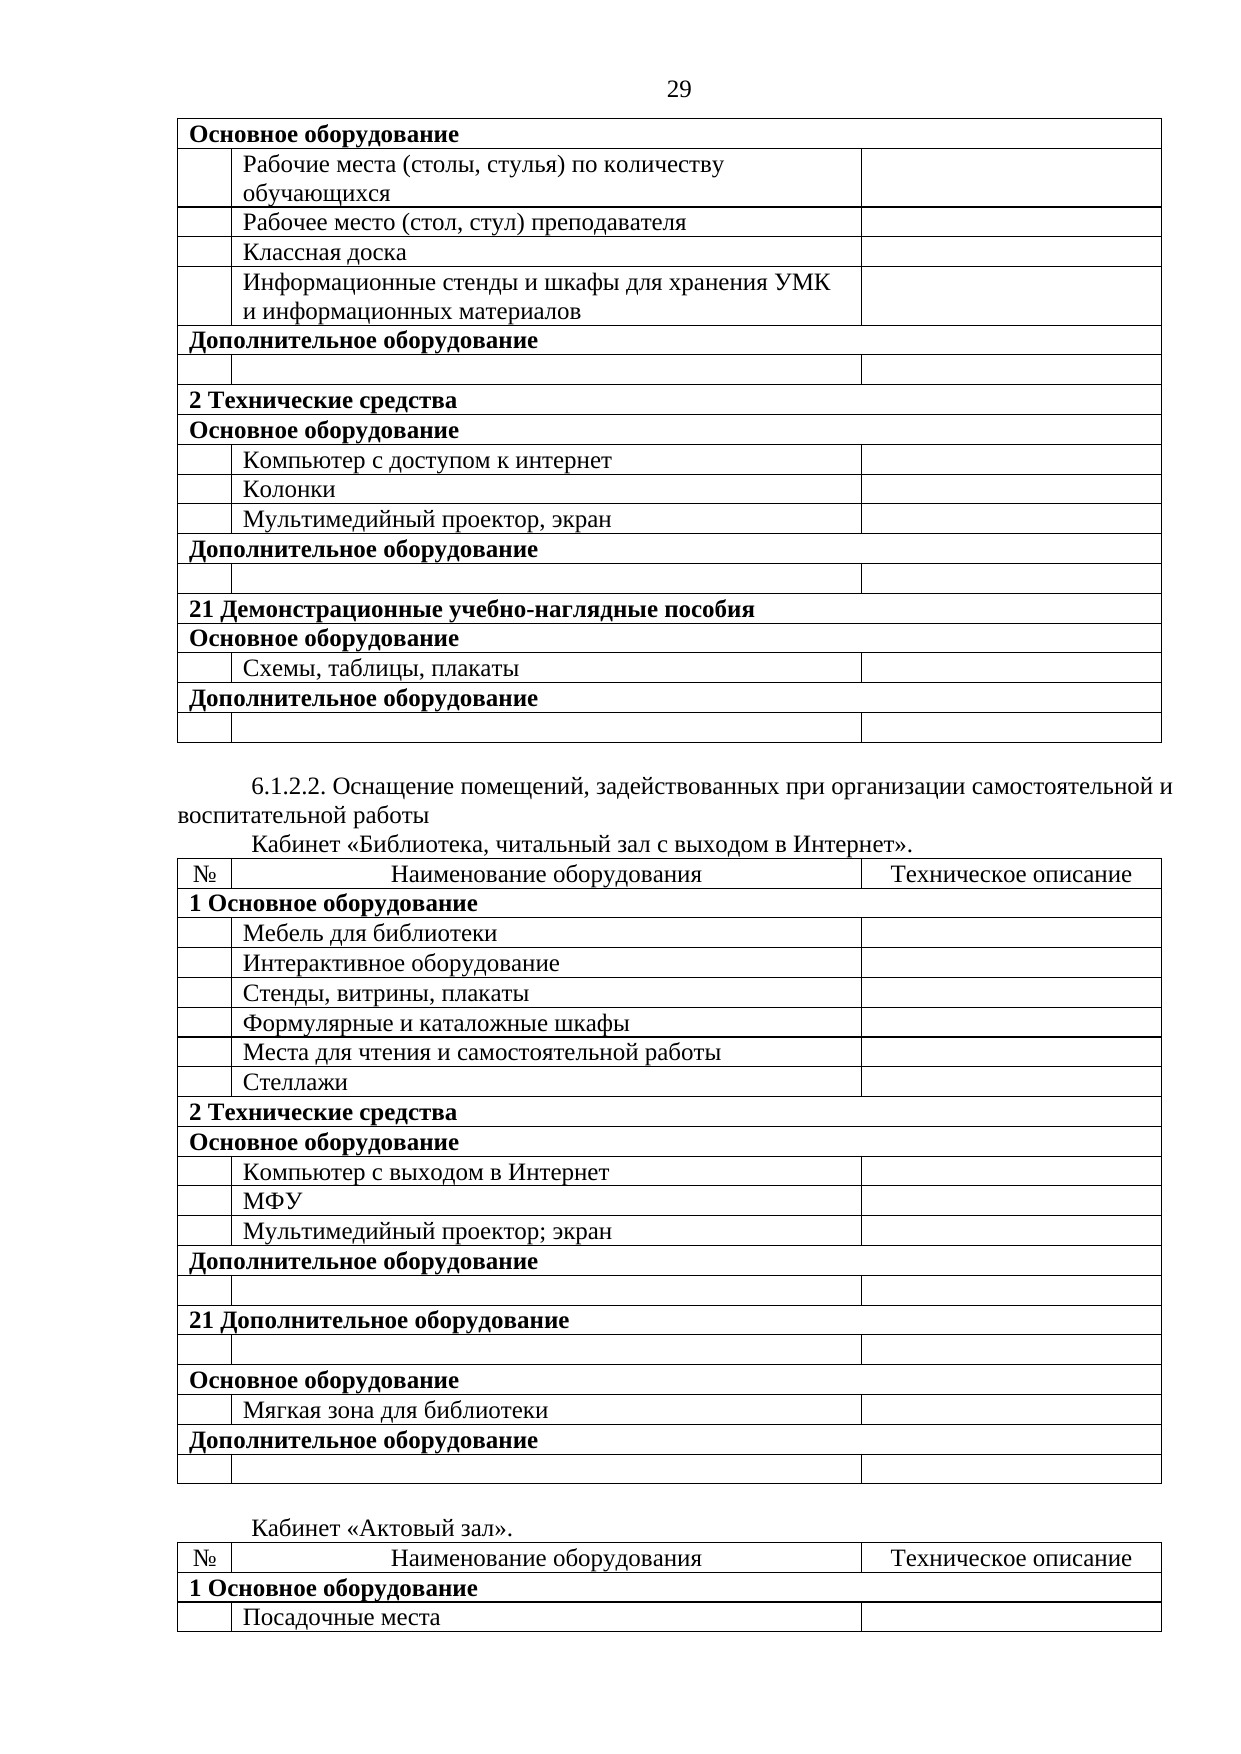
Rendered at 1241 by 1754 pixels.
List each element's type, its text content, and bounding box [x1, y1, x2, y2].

table_cell [178, 504, 231, 533]
table_header Техническое описание [862, 859, 1161, 887]
table_cell [178, 978, 231, 1007]
table_cell [178, 149, 231, 206]
table_cell [862, 1395, 1161, 1424]
table_cell [178, 1276, 231, 1304]
table_cell Колонки [232, 475, 861, 503]
table_cell Схемы, таблицы, плакаты [232, 653, 861, 682]
table_cell 21 Дополнительное оборудование [178, 1306, 1161, 1334]
table_header Техническое описание [862, 1543, 1161, 1572]
table_cell [178, 1067, 231, 1096]
table_cell [178, 653, 231, 682]
table_cell [862, 237, 1161, 266]
table_cell [178, 564, 231, 593]
table_cell Дополнительное оборудование [178, 683, 1161, 712]
text Кабинет «Библиотека, читальный зал с выходом в Интернет». [177, 829, 1181, 858]
table_cell Посадочные места [232, 1603, 861, 1631]
table_cell [862, 1216, 1161, 1245]
table_cell Основное оборудование [178, 1365, 1161, 1394]
table_cell [862, 1038, 1161, 1066]
table_cell Мультимедийный проектор, экран [232, 504, 861, 533]
table_cell [232, 564, 861, 593]
table_cell [862, 149, 1161, 206]
table_cell [862, 918, 1161, 947]
table_cell Мультимедийный проектор; экран [232, 1216, 861, 1245]
table_cell [232, 1455, 861, 1483]
table_cell Рабочие места (столы, стулья) по количеству обучающихся [232, 149, 861, 206]
table_cell Дополнительное оборудование [178, 1425, 1161, 1453]
table_cell [178, 445, 231, 473]
table_cell [862, 1603, 1161, 1631]
table_cell 1 Основное оборудование [178, 1573, 1161, 1601]
table_cell Дополнительное оборудование [178, 326, 1161, 354]
table_cell [178, 1395, 231, 1424]
table_cell Компьютер с выходом в Интернет [232, 1157, 861, 1185]
table_cell Мягкая зона для библиотеки [232, 1395, 861, 1424]
table_cell [862, 1455, 1161, 1483]
table_header Наименование оборудования [232, 1543, 861, 1572]
table_cell 21 Демонстрационные учебно-наглядные пособия [178, 594, 1161, 622]
table_cell [862, 475, 1161, 503]
table_cell [178, 237, 231, 266]
table_cell [862, 208, 1161, 236]
table_header № [178, 859, 231, 887]
table_cell Рабочее место (стол, стул) преподавателя [232, 208, 861, 236]
text Кабинет «Актовый зал». [177, 1513, 1181, 1542]
table_cell Мебель для библиотеки [232, 918, 861, 947]
table_cell Основное оборудование [178, 119, 1161, 148]
table_header № [178, 1543, 231, 1572]
table_cell [178, 1603, 231, 1631]
table_cell [862, 1276, 1161, 1304]
table_cell [862, 1335, 1161, 1364]
table_cell Информационные стенды и шкафы для хранения УМК и информационных материалов [232, 267, 861, 324]
table_cell [178, 1216, 231, 1245]
table_cell [862, 445, 1161, 473]
table_cell [178, 355, 231, 384]
table_cell [862, 1008, 1161, 1036]
table_cell Основное оборудование [178, 1127, 1161, 1156]
table_cell Формулярные и каталожные шкафы [232, 1008, 861, 1036]
table_cell [178, 918, 231, 947]
table_cell Основное оборудование [178, 624, 1161, 652]
table_cell МФУ [232, 1186, 861, 1215]
table_cell [232, 1276, 861, 1304]
table_cell [862, 948, 1161, 977]
table_cell [178, 1186, 231, 1215]
table_cell [862, 267, 1161, 324]
table_cell [178, 1455, 231, 1483]
table_cell 2 Технические средства [178, 385, 1161, 414]
table_cell [178, 267, 231, 324]
table_cell Дополнительное оборудование [178, 1246, 1161, 1275]
table_cell Основное оборудование [178, 415, 1161, 444]
table_cell [862, 653, 1161, 682]
table_cell [862, 1157, 1161, 1185]
table_cell [862, 978, 1161, 1007]
table_cell [178, 948, 231, 977]
table_header Наименование оборудования [232, 859, 861, 887]
table_cell Стеллажи [232, 1067, 861, 1096]
table_cell Места для чтения и самостоятельной работы [232, 1038, 861, 1066]
table_cell Интерактивное оборудование [232, 948, 861, 977]
table_cell 1 Основное оборудование [178, 889, 1161, 917]
table_cell [178, 475, 231, 503]
table_cell [862, 564, 1161, 593]
table_cell [862, 355, 1161, 384]
table_cell [862, 1067, 1161, 1096]
table_cell Компьютер с доступом к интернет [232, 445, 861, 473]
table_cell [862, 1186, 1161, 1215]
table_cell [178, 1008, 231, 1036]
table_cell Классная доска [232, 237, 861, 266]
table_cell [862, 713, 1161, 742]
table_cell Стенды, витрины, плакаты [232, 978, 861, 1007]
table_cell [178, 208, 231, 236]
table_cell [232, 355, 861, 384]
table_cell [232, 713, 861, 742]
table_cell 2 Технические средства [178, 1097, 1161, 1126]
table_cell [178, 1335, 231, 1364]
table_cell [178, 713, 231, 742]
table_cell [862, 504, 1161, 533]
table_cell [178, 1038, 231, 1066]
text 6.1.2.2. Оснащение помещений, задействованных при организации самостоятельной и воспитательной работы [177, 771, 1181, 829]
table_cell Дополнительное оборудование [178, 534, 1161, 563]
table_cell [178, 1157, 231, 1185]
table_cell [232, 1335, 861, 1364]
